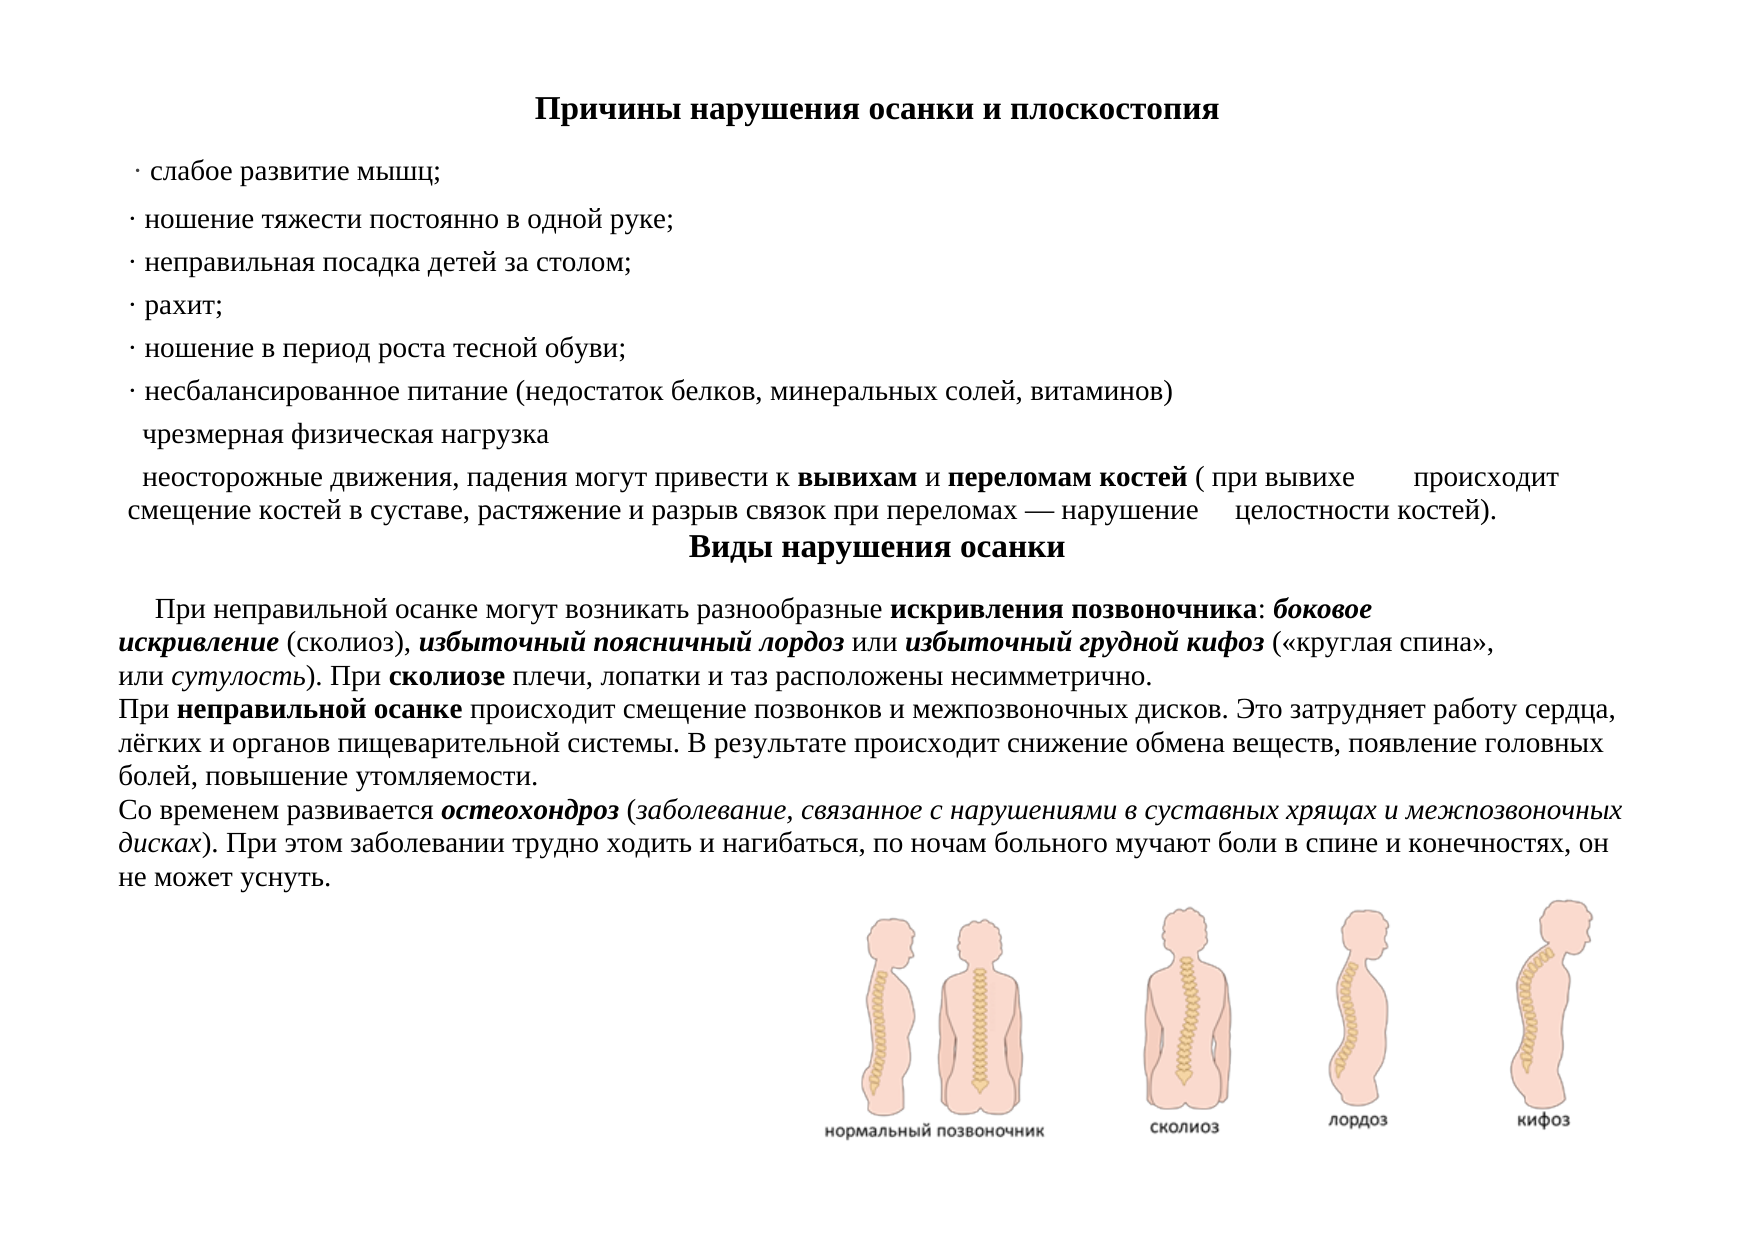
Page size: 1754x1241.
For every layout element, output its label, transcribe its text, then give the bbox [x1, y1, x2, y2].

text При неправильной осанке происходит смещение позвонков и межпозвоночных дисков. Это затрудняет работу сердца, лёгких и органов пищеварительной системы. В результате происходит снижение обмена веществ, появление головных болей, повышение утомляемости. [118, 691, 1636, 792]
text · рахит; [127, 287, 1581, 321]
text Со временем развивается остеохондроз (заболевание, связанное с нарушениями в суставных хрящах и межпозвоночных дисках). При этом заболевании трудно ходить и нагибаться, по ночам больного мучают боли в спине и конечностях, он не может уснуть. [118, 792, 1636, 893]
text Виды нарушения осанки [118, 526, 1636, 564]
text · несбалансированное питание (недостаток белков, минеральных солей, витаминов) [127, 373, 1581, 407]
text · слабое развитие мышц; [118, 153, 1636, 187]
text Причины нарушения осанки и плоскостопия [118, 88, 1636, 127]
text неосторожные движения, падения могут привести к вывихам и переломам костей ( при вывихе происходит смещение костей в суставе, растяжение и разрыв связок при переломах — нарушение целостности костей). [127, 459, 1581, 526]
text При неправильной осанке могут возникать разнообразные искривления позвоночника: боковое искривление (сколиоз), избыточный поясничный лордоз или избыточный грудной кифоз («круглая спина», или сутулость). При сколиозе плечи, лопатки и таз расположены несимметрично. [118, 591, 1636, 691]
picture [753, 881, 1633, 1154]
text чрезмерная физическая нагрузка [127, 416, 1581, 449]
text · неправильная посадка детей за столом; [127, 244, 1581, 278]
text · ношение тяжести постоянно в одной руке; [127, 201, 1581, 235]
text · ношение в период роста тесной обуви; [127, 330, 1581, 364]
